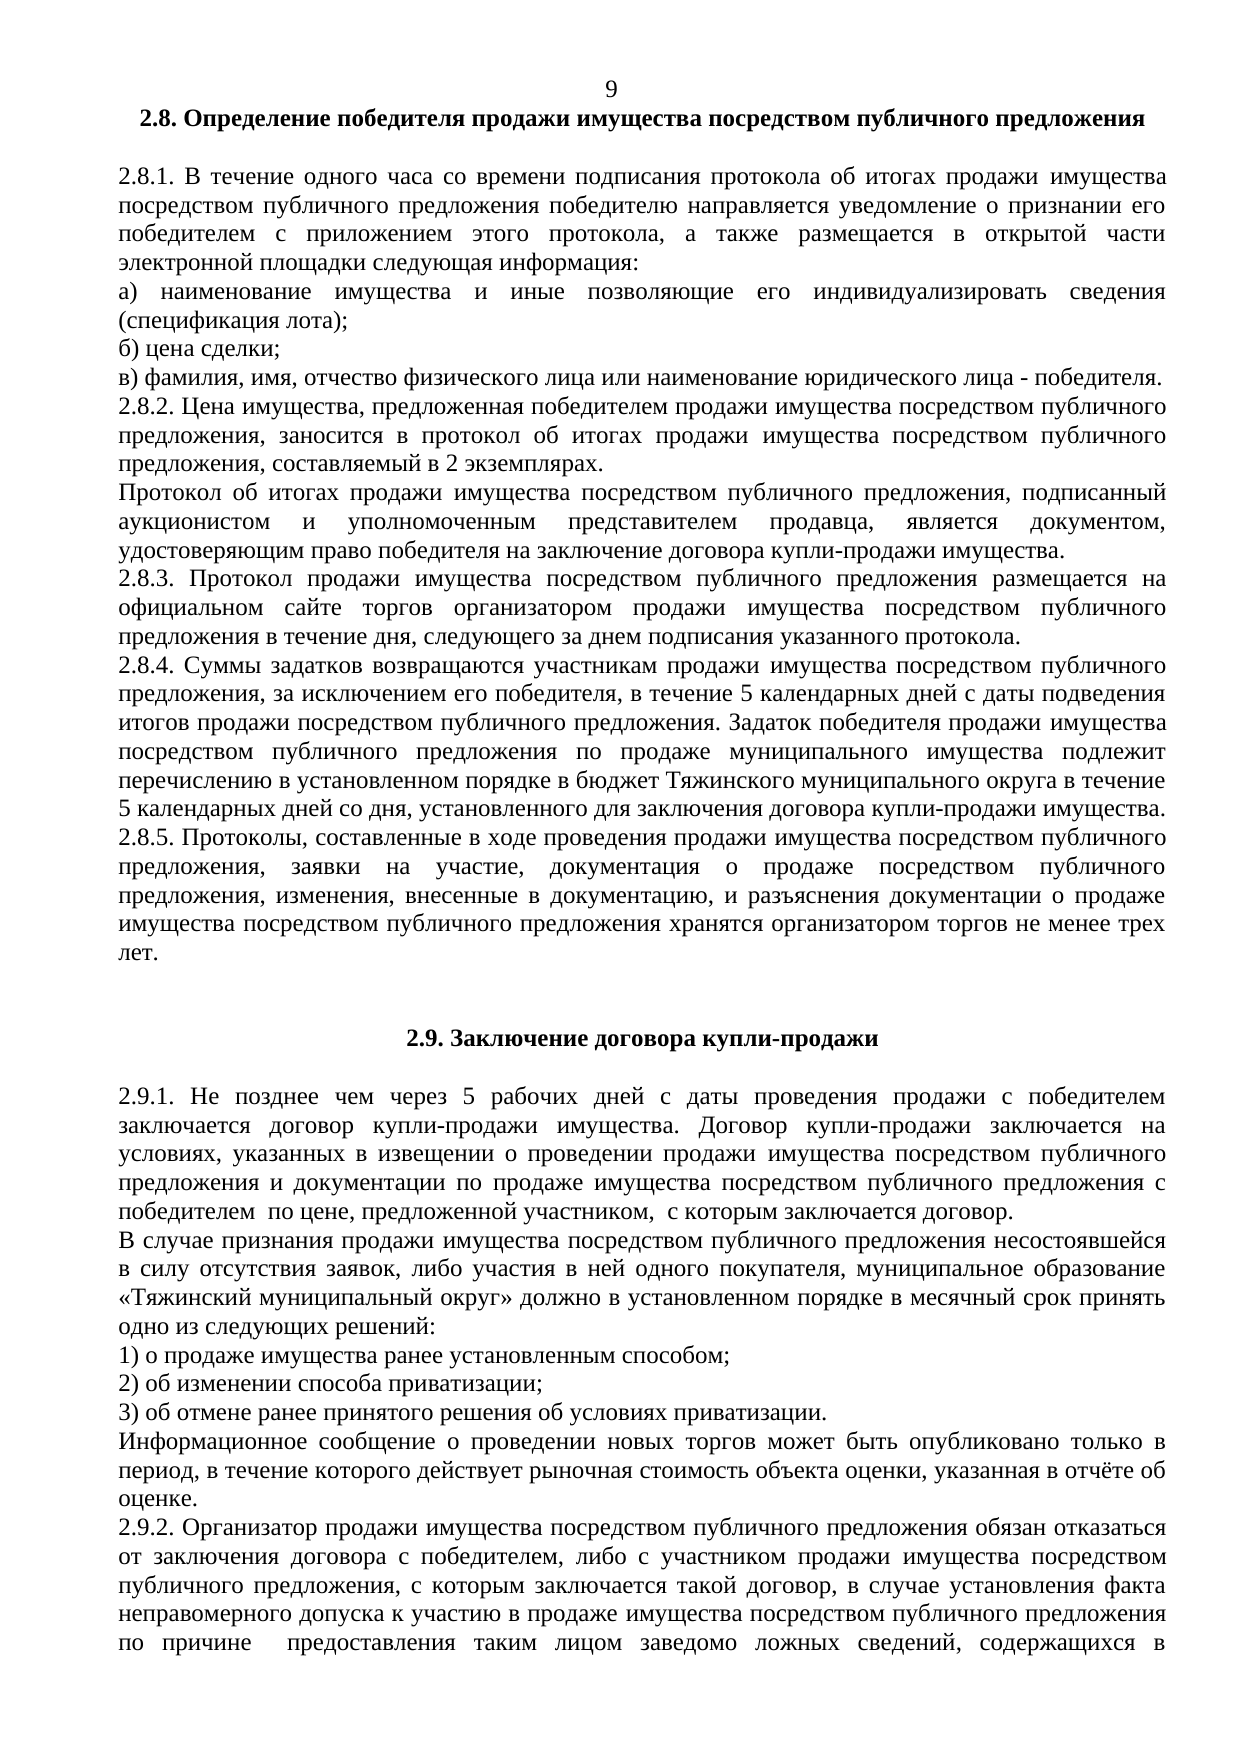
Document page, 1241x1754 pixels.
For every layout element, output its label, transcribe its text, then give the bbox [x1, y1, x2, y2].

text 2.8.5. Протоколы, составленные в ходе проведения продажи имущества посредством публичного предложения, заявки на участие, документация о продаже посредством публичного предложения, изменения, внесенные в документацию, и разъяснения документации о продаже имущества посредством публичного предложения хранятся организатором торгов не менее трех лет. [118, 822, 1167, 966]
text 2.8.1. В течение одного часа со времени подписания протокола об итогах продажи имущества посредством публичного предложения победителю направляется уведомление о признании его победителем с приложением этого протокола, а также размещается в открытой части электронной площадки следующая информация: [118, 161, 1167, 276]
text 2.9.1. Не позднее чем через 5 рабочих дней с даты проведения продажи с победителем заключается договор купли-продажи имущества. Договор купли-продажи заключается на условиях, указанных в извещении о проведении продажи имущества посредством публичного предложения и документации по продаже имущества посредством публичного предложения с победителем по цене, предложенной участником, с которым заключается договор. [118, 1081, 1167, 1225]
text 3) об отмене ранее принятого решения об условиях приватизации. [118, 1397, 1167, 1426]
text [118, 1512, 1167, 1656]
text а) наименование имущества и иные позволяющие его индивидуализировать сведения (спецификация лота); [118, 276, 1167, 333]
text Информационное сообщение о проведении новых торгов может быть опубликовано только в период, в течение которого действует рыночная стоимость объекта оценки, указанная в отчёте об оценке. [118, 1426, 1167, 1512]
text 2.8.2. Цена имущества, предложенная победителем продажи имущества посредством публичного предложения, заносится в протокол об итогах продажи имущества посредством публичного предложения, составляемый в 2 экземплярах. [118, 391, 1167, 477]
text 1) о продаже имущества ранее установленным способом; [118, 1340, 1167, 1368]
text Протокол об итогах продажи имущества посредством публичного предложения, подписанный аукционистом и уполномоченным представителем продавца, является документом, удостоверяющим право победителя на заключение договора купли-продажи имущества. [118, 477, 1167, 563]
text 2.8.4. Суммы задатков возвращаются участникам продажи имущества посредством публичного предложения, за исключением его победителя, в течение 5 календарных дней с даты подведения итогов продажи посредством публичного предложения. Задаток победителя продажи имущества посредством публичного предложения по продаже муниципального имущества подлежит перечислению в установленном порядке в бюджет Тяжинского муниципального округа в течение 5 календарных дней со дня, установленного для заключения договора купли-продажи имущества. [118, 650, 1167, 822]
text в) фамилия, имя, отчество физического лица или наименование юридического лица - победителя. [118, 362, 1167, 391]
text 2.9. Заключение договора купли-продажи [118, 1023, 1167, 1052]
text б) цена сделки; [118, 333, 1167, 362]
text 2.8.3. Протокол продажи имущества посредством публичного предложения размещается на официальном сайте торгов организатором продажи имущества посредством публичного предложения в течение дня, следующего за днем подписания указанного протокола. [118, 563, 1167, 650]
text 2.8. Определение победителя продажи имущества посредством публичного предложения [118, 103, 1167, 132]
text В случае признания продажи имущества посредством публичного предложения несостоявшейся в силу отсутствия заявок, либо участия в ней одного покупателя, муниципальное образование «Тяжинский муниципальный округ» должно в установленном порядке в месячный срок принять одно из следующих решений: [118, 1225, 1167, 1340]
text 2) об изменении способа приватизации; [118, 1368, 1167, 1397]
